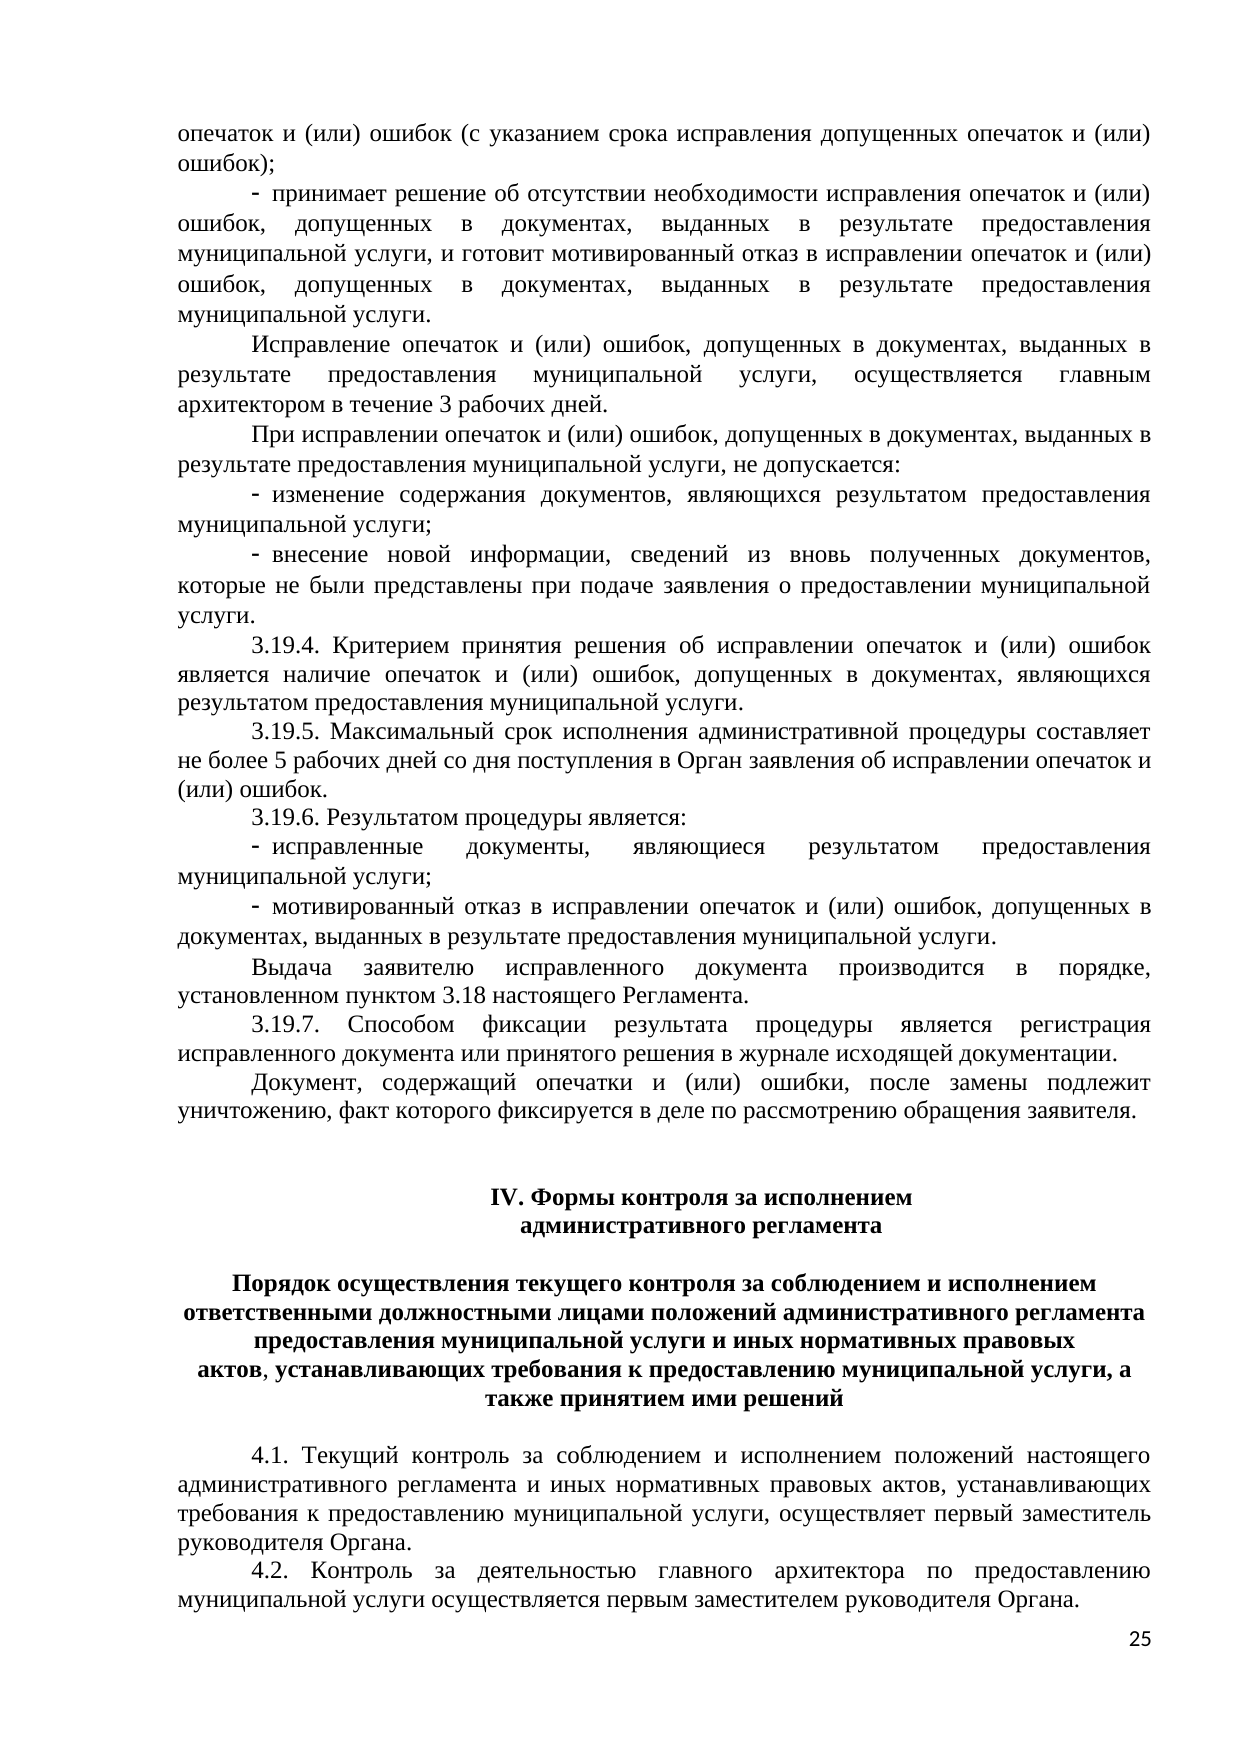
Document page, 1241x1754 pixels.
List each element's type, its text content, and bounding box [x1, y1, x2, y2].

list изменение содержания документов, являющихся результатом предоставления муниципальной услуги; [177, 479, 1152, 538]
text Выдача заявителю исправленного документа производится в порядке, установленном пунктом 3.18 настоящего Регламента. [177, 952, 1152, 1009]
text 4.1. Текущий контроль за соблюдением и исполнением положений настоящего административного регламента и иных нормативных правовых актов, устанавливающих требования к предоставлению муниципальной услуги, осуществляет первый заместитель руководителя Органа. [177, 1440, 1152, 1555]
text административного регламента [177, 1210, 1152, 1239]
text Документ, содержащий опечатки и (или) ошибки, после замены подлежит уничтожению, факт которого фиксируется в деле по рассмотрению обращения заявителя. [177, 1067, 1152, 1124]
text 4.2. Контроль за деятельностью главного архитектора по предоставлению муниципальной услуги осуществляется первым заместителем руководителя Органа. [177, 1555, 1152, 1613]
list принимает решение об отсутствии необходимости исправления опечаток и (или) ошибок, допущенных в документах, выданных в результате предоставления муниципальной услуги, и готовит мотивированный отказ в исправлении опечаток и (или) ошибок, допущенных в документах, выданных в результате предоставления муниципальной услуги. [177, 178, 1152, 327]
text IV. Формы контроля за исполнением [177, 1182, 1152, 1210]
text Порядок осуществления текущего контроля за соблюдением и исполнением ответственными должностными лицами положений административного регламента предоставления муниципальной услуги и иных нормативных правовых актов, устанавливающих требования к предоставлению муниципальной услуги, а также принятием ими решений [177, 1268, 1152, 1412]
text Исправление опечаток и (или) ошибок, допущенных в документах, выданных в результате предоставления муниципальной услуги, осуществляется главным архитектором в течение 3 рабочих дней. [177, 329, 1152, 418]
list исправленные документы, являющиеся результатом предоставления муниципальной услуги; [177, 831, 1152, 890]
text 3.19.4. Критерием принятия решения об исправлении опечаток и (или) ошибок является наличие опечаток и (или) ошибок, допущенных в документах, являющихся результатом предоставления муниципальной услуги. [177, 630, 1152, 716]
list внесение новой информации, сведений из вновь полученных документов, которые не были представлены при подаче заявления о предоставлении муниципальной услуги. [177, 539, 1152, 628]
text 3.19.6. Результатом процедуры является: [177, 802, 1152, 831]
list мотивированный отказ в исправлении опечаток и (или) ошибок, допущенных в документах, выданных в результате предоставления муниципальной услуги. [177, 891, 1152, 950]
text 3.19.5. Максимальный срок исполнения административной процедуры составляет не более 5 рабочих дней со дня поступления в Орган заявления об исправлении опечаток и (или) ошибок. [177, 716, 1152, 802]
text 3.19.7. Способом фиксации результата процедуры является регистрация исправленного документа или принятого решения в журнале исходящей документации. [177, 1009, 1152, 1067]
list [177, 118, 1152, 177]
text При исправлении опечаток и (или) ошибок, допущенных в документах, выданных в результате предоставления муниципальной услуги, не допускается: [177, 419, 1152, 478]
